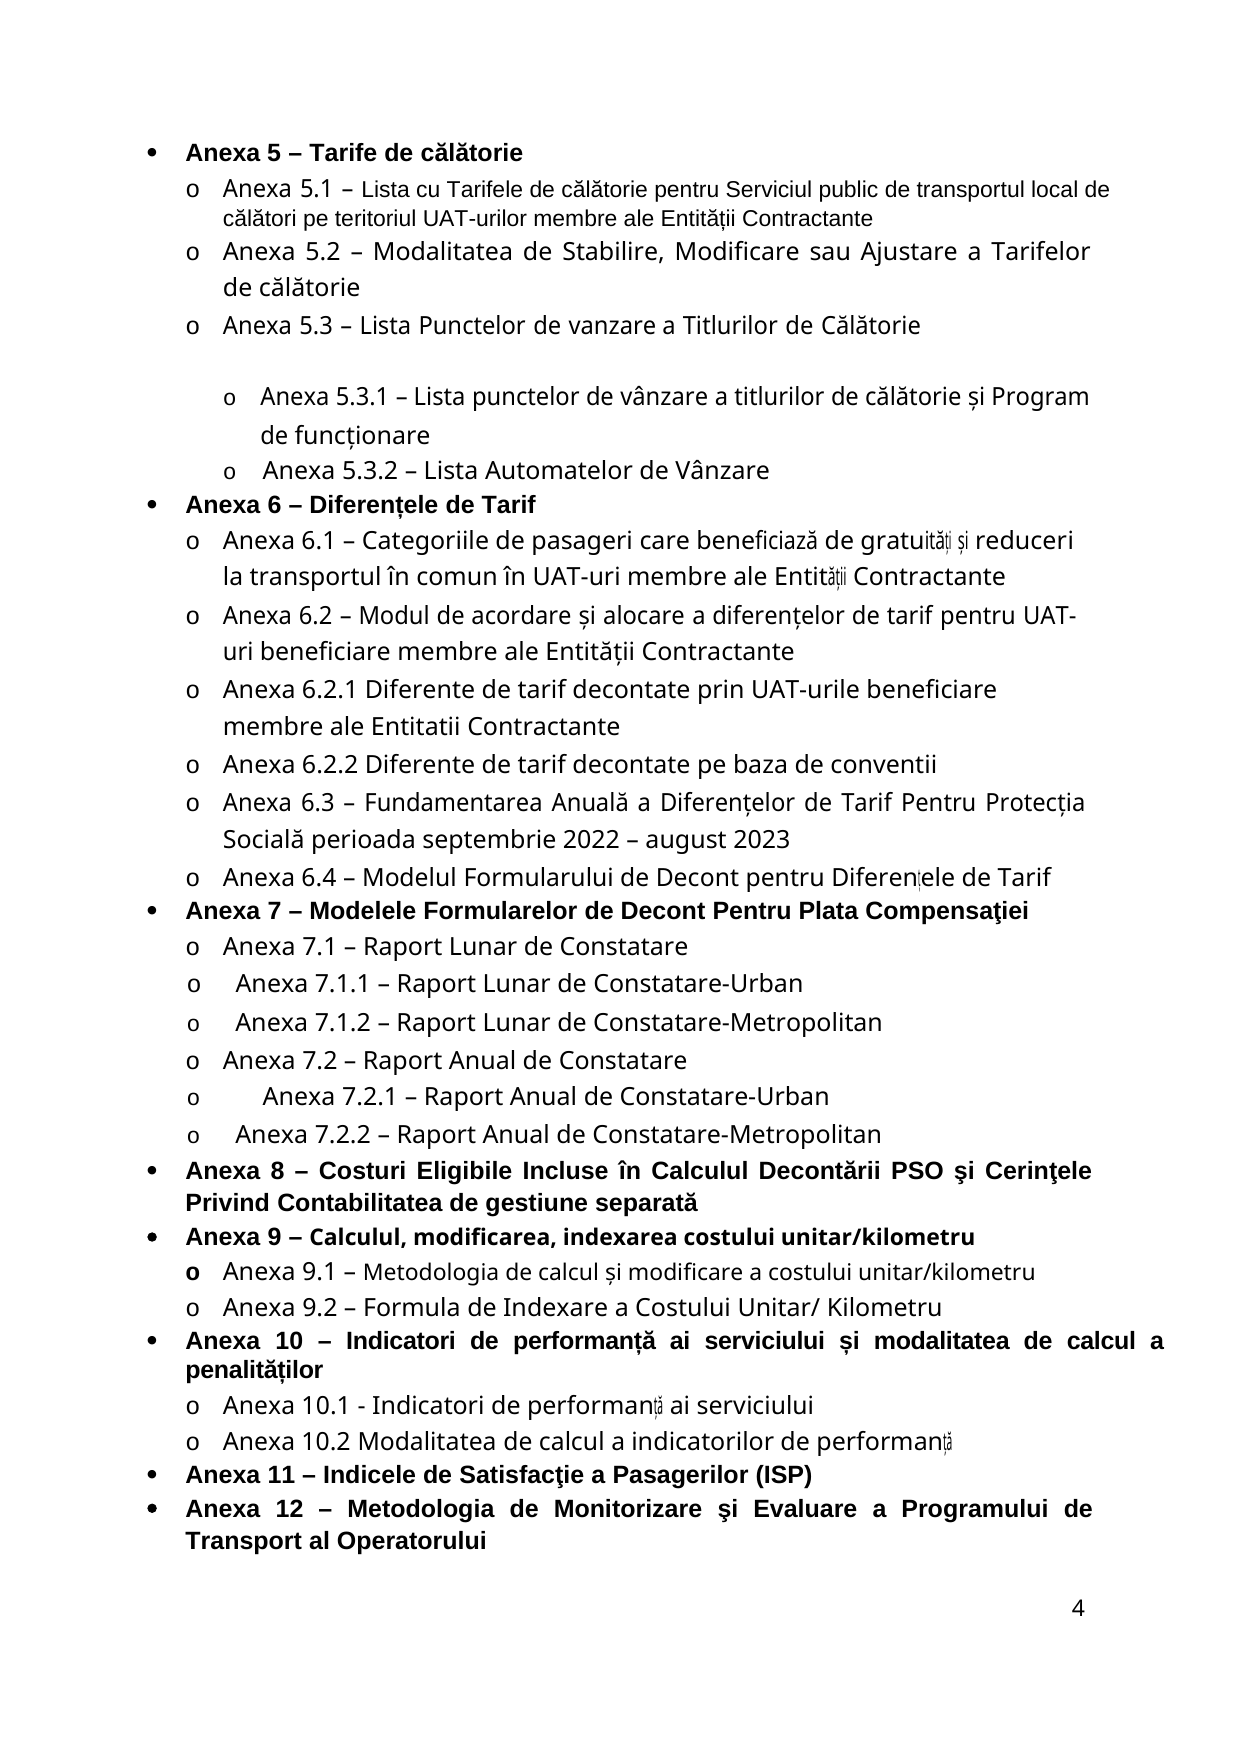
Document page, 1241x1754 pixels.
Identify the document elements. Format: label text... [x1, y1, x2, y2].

list Anexa 5.3.2 – Lista Automatelor de Vânzare [223, 457, 1165, 485]
list Anexa 6.2 – Modul de acordare și alocare a diferențelor de tarif pentru UAT-uri beneficiare membre ale Entității Contractante [185, 597, 1093, 668]
subtitle Anexa 7 – Modelele Formularelor de Decont Pentru Plata Compensaţiei [148, 896, 1165, 925]
subtitle Anexa 6 – Diferențele de Tarif [148, 490, 1165, 519]
list Anexa 6.1 – Categoriile de pasageri care beneficiază de gratuități și reduceri la transportul în comun în UAT-uri membre ale Entității Contractante [185, 523, 1093, 593]
list Anexa 7.1.2 – Raport Lunar de Constatare-Metropolitan [186, 1004, 1165, 1038]
subtitle Anexa 5 – Tarife de călătorie [148, 137, 1165, 166]
list Anexa 6.2.2 Diferente de tarif decontate pe baza de conventii [185, 746, 1093, 781]
list Anexa 7.2 – Raport Anual de Constatare [185, 1042, 1165, 1077]
list Anexa 7.2.1 – Raport Anual de Constatare-Urban [186, 1079, 1165, 1113]
list Anexa 5.1 – Lista cu Tarifele de călătorie pentru Serviciul public de transportul local de călători pe teritoriul UAT-urilor membre ale Entității Contractante [185, 170, 1165, 231]
list Anexa 7.1 – Raport Lunar de Constatare [185, 929, 1165, 963]
list Anexa 6.3 – Fundamentarea Anuală a Diferențelor de Tarif Pentru Protecția Socială perioada septembrie 2022 – august 2023 [185, 785, 1093, 855]
subtitle Anexa 8 – Costuri Eligibile Incluse în Calculul Decontării PSO şi Cerinţele Privind Contabilitatea de gestiune separată [148, 1156, 1093, 1217]
list Anexa 9 – Calculul, modificarea, indexarea costului unitar/kilometru [148, 1221, 1165, 1253]
list Anexa 6.4 – Modelul Formularului de Decont pentru Diferenţele de Tarif [185, 860, 1165, 894]
subtitle Anexa 11 – Indicele de Satisfacţie a Pasagerilor (ISP) [148, 1461, 1165, 1489]
list Anexa 12 – Metodologia de Monitorizare şi Evaluare a Programului de Transport al Operatorului [148, 1493, 1093, 1555]
list Anexa 6.2.1 Diferente de tarif decontate prin UAT-urile beneficiare membre ale Entitatii Contractante [185, 672, 1093, 742]
list Anexa 5.3.1 – Lista punctelor de vânzare a titlurilor de călătorie și Program de funcționare [223, 378, 1093, 451]
list Anexa 5.3 – Lista Punctelor de vanzare a Titlurilor de Călătorie [185, 307, 1093, 342]
list Anexa 9.2 – Formula de Indexare a Costului Unitar/ Kilometru [185, 1289, 1165, 1324]
subtitle Anexa 10 – Indicatori de performanță ai serviciului și modalitatea de calcul a penalităților [148, 1326, 1165, 1383]
list Anexa 10.1 - Indicatori de performanţă ai serviciului [185, 1388, 1165, 1422]
list Anexa 7.1.1 – Raport Lunar de Constatare-Urban [186, 965, 1093, 1000]
list Anexa 9.1 – Metodologia de calcul şi modificare a costului unitar/kilometru [185, 1253, 1093, 1287]
list Anexa 5.2 – Modalitatea de Stabilire, Modificare sau Ajustare a Tarifelor de călătorie [185, 233, 1093, 303]
list Anexa 10.2 Modalitatea de calcul a indicatorilor de performanță [185, 1424, 1165, 1458]
list Anexa 7.2.2 – Raport Anual de Constatare-Metropolitan [186, 1117, 1165, 1151]
